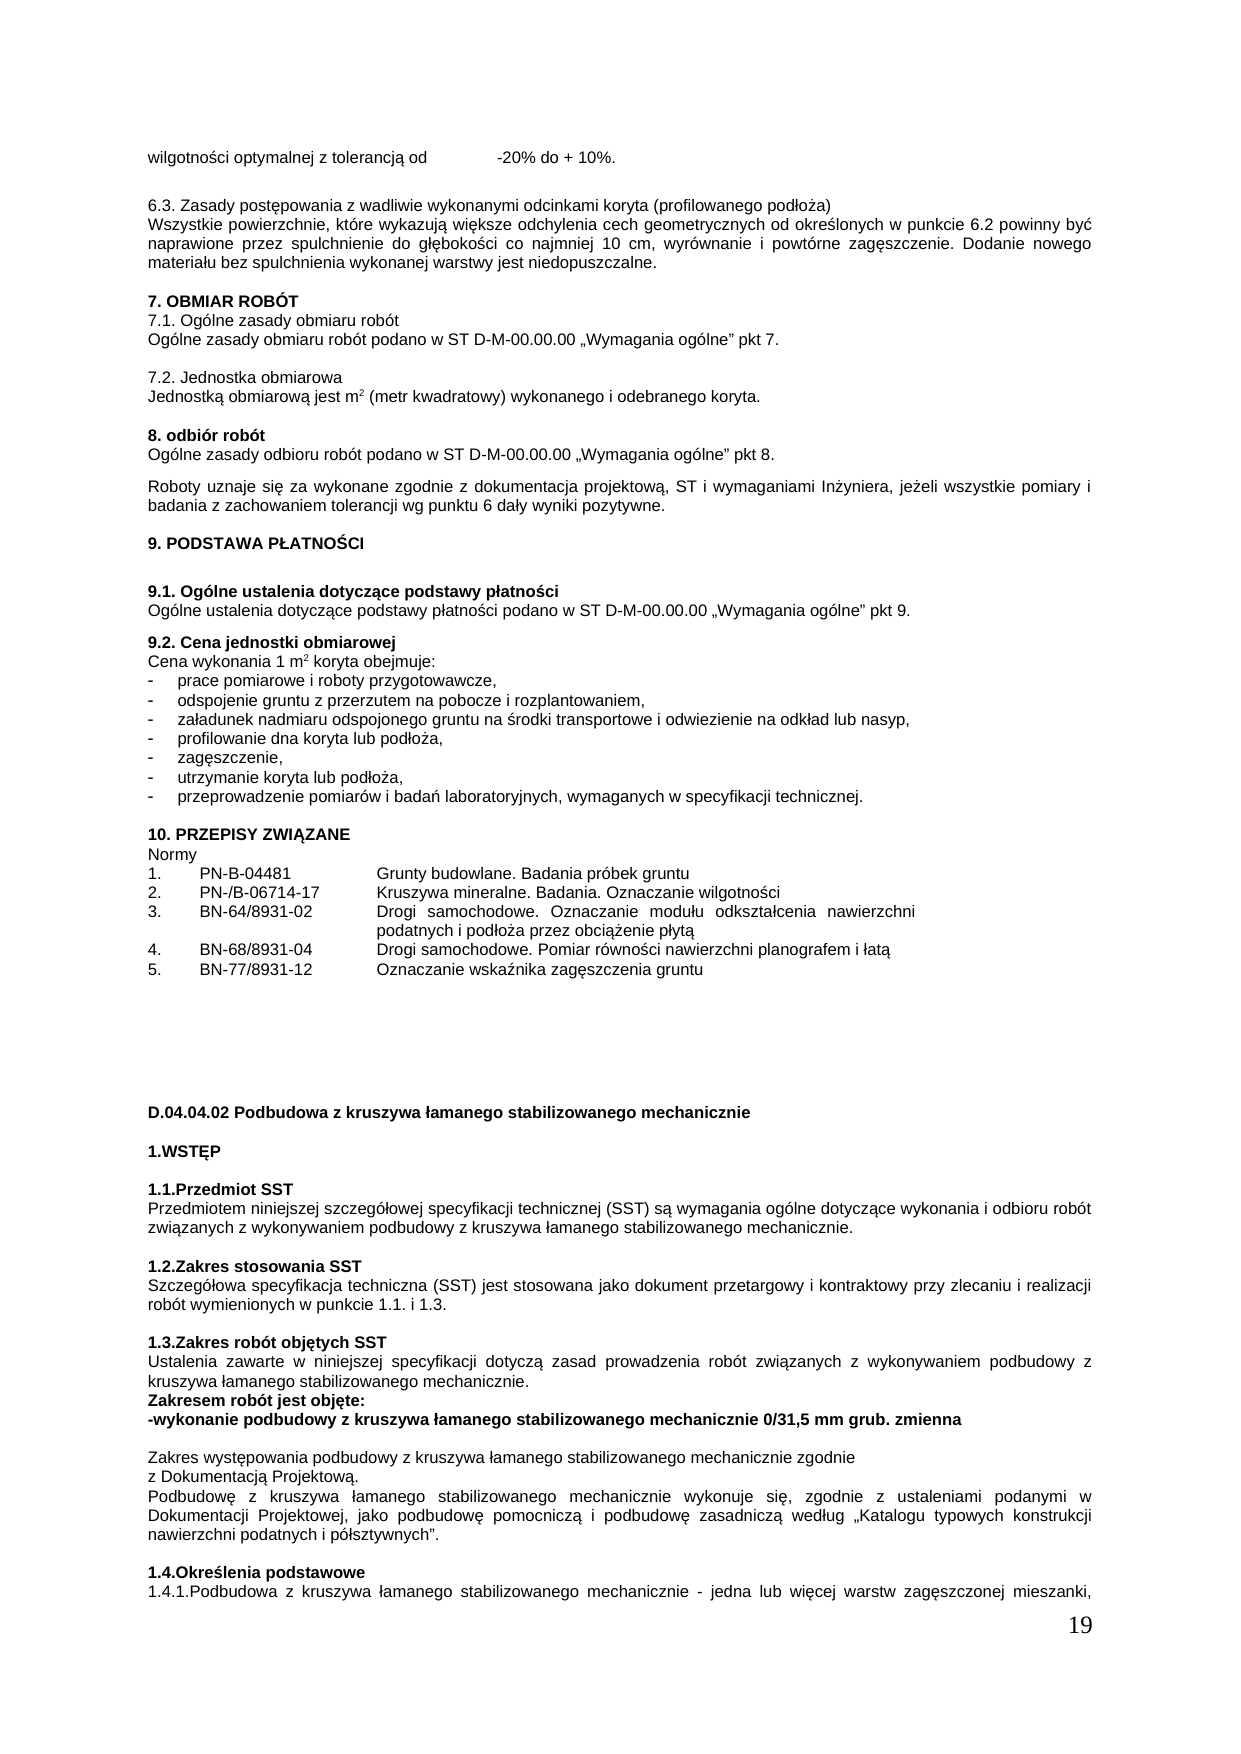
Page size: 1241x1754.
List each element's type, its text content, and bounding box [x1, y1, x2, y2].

subtitle 9.1. Ogólne ustalenia dotyczące podstawy płatności [148, 582, 1092, 601]
table_cell 5. [140, 959, 192, 978]
table_cell 4. [140, 940, 192, 959]
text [148, 148, 1092, 167]
text -wykonanie podbudowy z kruszywa łamanego stabilizowanego mechanicznie 0/31,5 mm grub. zmienna [148, 1410, 1092, 1429]
text Wszystkie powierzchnie, które wykazują większe odchylenia cech geometrycznych od określonych w punkcie 6.2 powinny być naprawione przez spulchnienie do głębokości co najmniej , wyrównanie i powtórne zagęszczenie. Dodanie nowego materiału bez spulchnienia wykonanej warstwy jest niedopuszczalne. [148, 215, 1092, 272]
subtitle 9. PODSTAWA PŁATNOŚCI [148, 534, 1092, 553]
text Jednostką obmiarową jest m2 (metr kwadratowy) wykonanego i odebranego koryta. [148, 387, 1092, 406]
subtitle 7. OBMIAR ROBÓT [148, 291, 1092, 311]
text 1.4.Określenia podstawowe [148, 1563, 1092, 1582]
text D.04.04.02 Podbudowa z kruszywa łamanego stabilizowanego mechanicznie [148, 1103, 1092, 1122]
text 1.2.Zakres stosowania SST [148, 1256, 1092, 1276]
text 1.3.Zakres robót objętych SST [148, 1333, 1092, 1352]
text Przedmiotem niniejszej szczegółowej specyfikacji technicznej (SST) są wymagania ogólne dotyczące wykonania i odbioru robót związanych z wykonywaniem podbudowy z kruszywa łamanego stabilizowanego mechanicznie. [148, 1199, 1092, 1237]
table_cell BN-77/8931-12 [192, 959, 369, 978]
subtitle 7.1. Ogólne zasady obmiaru robót [148, 311, 1092, 330]
text Ogólne ustalenia dotyczące podstawy płatności podano w ST D-M-00.00.00 „Wymagania ogólne” pkt 9. [148, 601, 1092, 620]
text 1.WSTĘP [148, 1141, 1092, 1161]
list profilowanie dna koryta lub podłoża, [148, 729, 1092, 748]
text Cena wykonania koryta obejmuje: [148, 652, 1092, 671]
table_cell PN-/B-06714-17 [192, 883, 369, 902]
text 1.1.Przedmiot SST [148, 1180, 1092, 1199]
subtitle 9.2. Cena jednostki obmiarowej [148, 633, 1092, 652]
table_cell Oznaczanie wskaźnika zagęszczenia gruntu [369, 959, 923, 978]
text Roboty uznaje się za wykonane zgodnie z dokumentacja projektową, ST i wymaganiami Inżyniera, jeżeli wszystkie pomiary i badania z zachowaniem tolerancji wg punktu 6 dały wyniki pozytywne. [148, 476, 1092, 515]
list załadunek nadmiaru odspojonego gruntu na środki transportowe i odwiezienie na odkład lub nasyp, [148, 709, 1092, 729]
table_header 1. [140, 864, 192, 883]
table_cell BN-68/8931-04 [192, 940, 369, 959]
subtitle 7.2. Jednostka obmiarowa [148, 368, 1092, 387]
subtitle 10. PRZEPISY ZWIĄZANE [148, 825, 1092, 844]
text Szczegółowa specyfikacja techniczna (SST) jest stosowana jako dokument przetargowy i kontraktowy przy zlecaniu i realizacji robót wymienionych w punkcie 1.1. i 1.3. [148, 1276, 1092, 1314]
text Podbudowę z kruszywa łamanego stabilizowanego mechanicznie wykonuje się, zgodnie z ustaleniami podanymi w Dokumentacji Projektowej, jako podbudowę pomocniczą i podbudowę zasadniczą według „Katalogu typowych konstrukcji nawierzchni podatnych i półsztywnych”. [148, 1486, 1092, 1544]
table_cell Drogi samochodowe. Oznaczanie modułu odkształcenia nawierzchni podatnych i podłoża przez obciążenie płytą [369, 902, 923, 940]
table_cell BN-64/8931-02 [192, 902, 369, 940]
subtitle Normy [148, 844, 1092, 863]
text Ustalenia zawarte w niniejszej specyfikacji dotyczą zasad prowadzenia robót związanych z wykonywaniem podbudowy z kruszywa łamanego stabilizowanego mechanicznie. [148, 1352, 1092, 1391]
table_header PN-B-04481 [192, 864, 369, 883]
text Ogólne zasady odbioru robót podano w ST D-M-00.00.00 „Wymagania ogólne” pkt 8. [148, 445, 1092, 464]
text Zakresem robót jest objęte: [148, 1391, 1092, 1410]
list przeprowadzenie pomiarów i badań laboratoryjnych, wymaganych w specyfikacji technicznej. [148, 787, 1092, 806]
subtitle 8. odbiór robót [148, 426, 1092, 445]
table_cell 2. [140, 883, 192, 902]
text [148, 1582, 1092, 1601]
list prace pomiarowe i roboty przygotowawcze, [148, 671, 1092, 690]
table_cell Drogi samochodowe. Pomiar równości nawierzchni planografem i łatą [369, 940, 923, 959]
subtitle 6.3. Zasady postępowania z wadliwie wykonanymi odcinkami koryta (profilowanego podłoża) [148, 196, 1092, 215]
text Zakres występowania podbudowy z kruszywa łamanego stabilizowanego mechanicznie zgodnie z Dokumentacją Projektową. [148, 1448, 1092, 1486]
list odspojenie gruntu z przerzutem na pobocze i rozplantowaniem, [148, 690, 1092, 709]
table_cell 3. [140, 902, 192, 940]
table_cell Kruszywa mineralne. Badania. Oznaczanie wilgotności [369, 883, 923, 902]
text Ogólne zasady obmiaru robót podano w ST D-M-00.00.00 „Wymagania ogólne” pkt 7. [148, 330, 1092, 349]
list utrzymanie koryta lub podłoża, [148, 767, 1092, 787]
table_header Grunty budowlane. Badania próbek gruntu [369, 864, 923, 883]
list zagęszczenie, [148, 748, 1092, 767]
